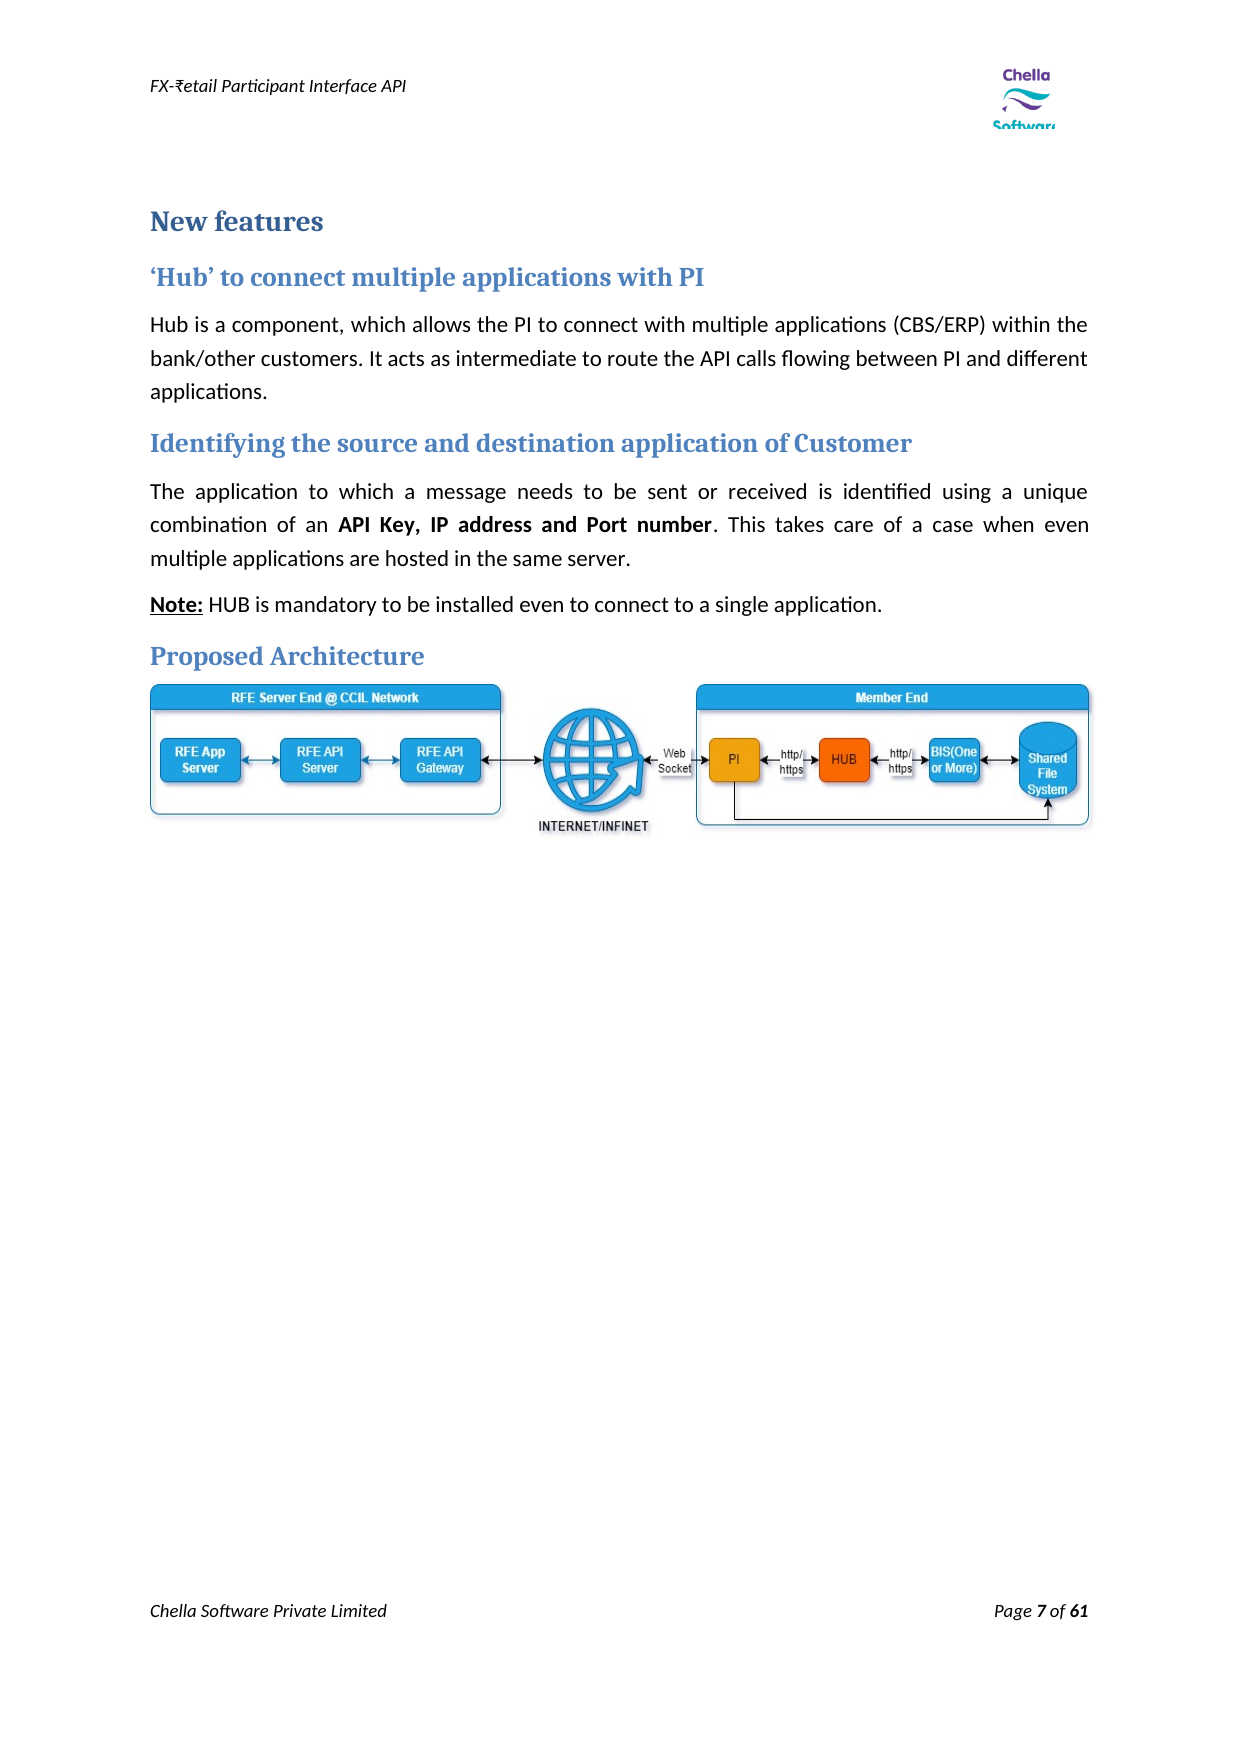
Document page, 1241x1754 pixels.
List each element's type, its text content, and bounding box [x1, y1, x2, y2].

subtitle Proposed Architecture [150, 638, 1090, 672]
text Note: HUB is mandatory to be installed even to connect to a single application. [150, 584, 1090, 618]
subtitle New features [150, 205, 1090, 238]
subtitle Identifying the source and destination application of Customer [150, 426, 1090, 459]
text Hub is a component, which allows the PI to connect with multiple applications (CBS/ERP) within the bank/other customers. It acts as intermediate to route the API calls flowing between PI and different applications. [150, 305, 1090, 405]
picture [150, 684, 1100, 846]
subtitle ‘Hub’ to connect multiple applications with PI [150, 259, 1090, 293]
picture [992, 68, 1055, 128]
text The application to which a message needs to be sent or received is identified using a unique combination of an API Key, IP address and Port number. This takes care of a case when even multiple applications are hosted in the same server. [150, 472, 1090, 572]
